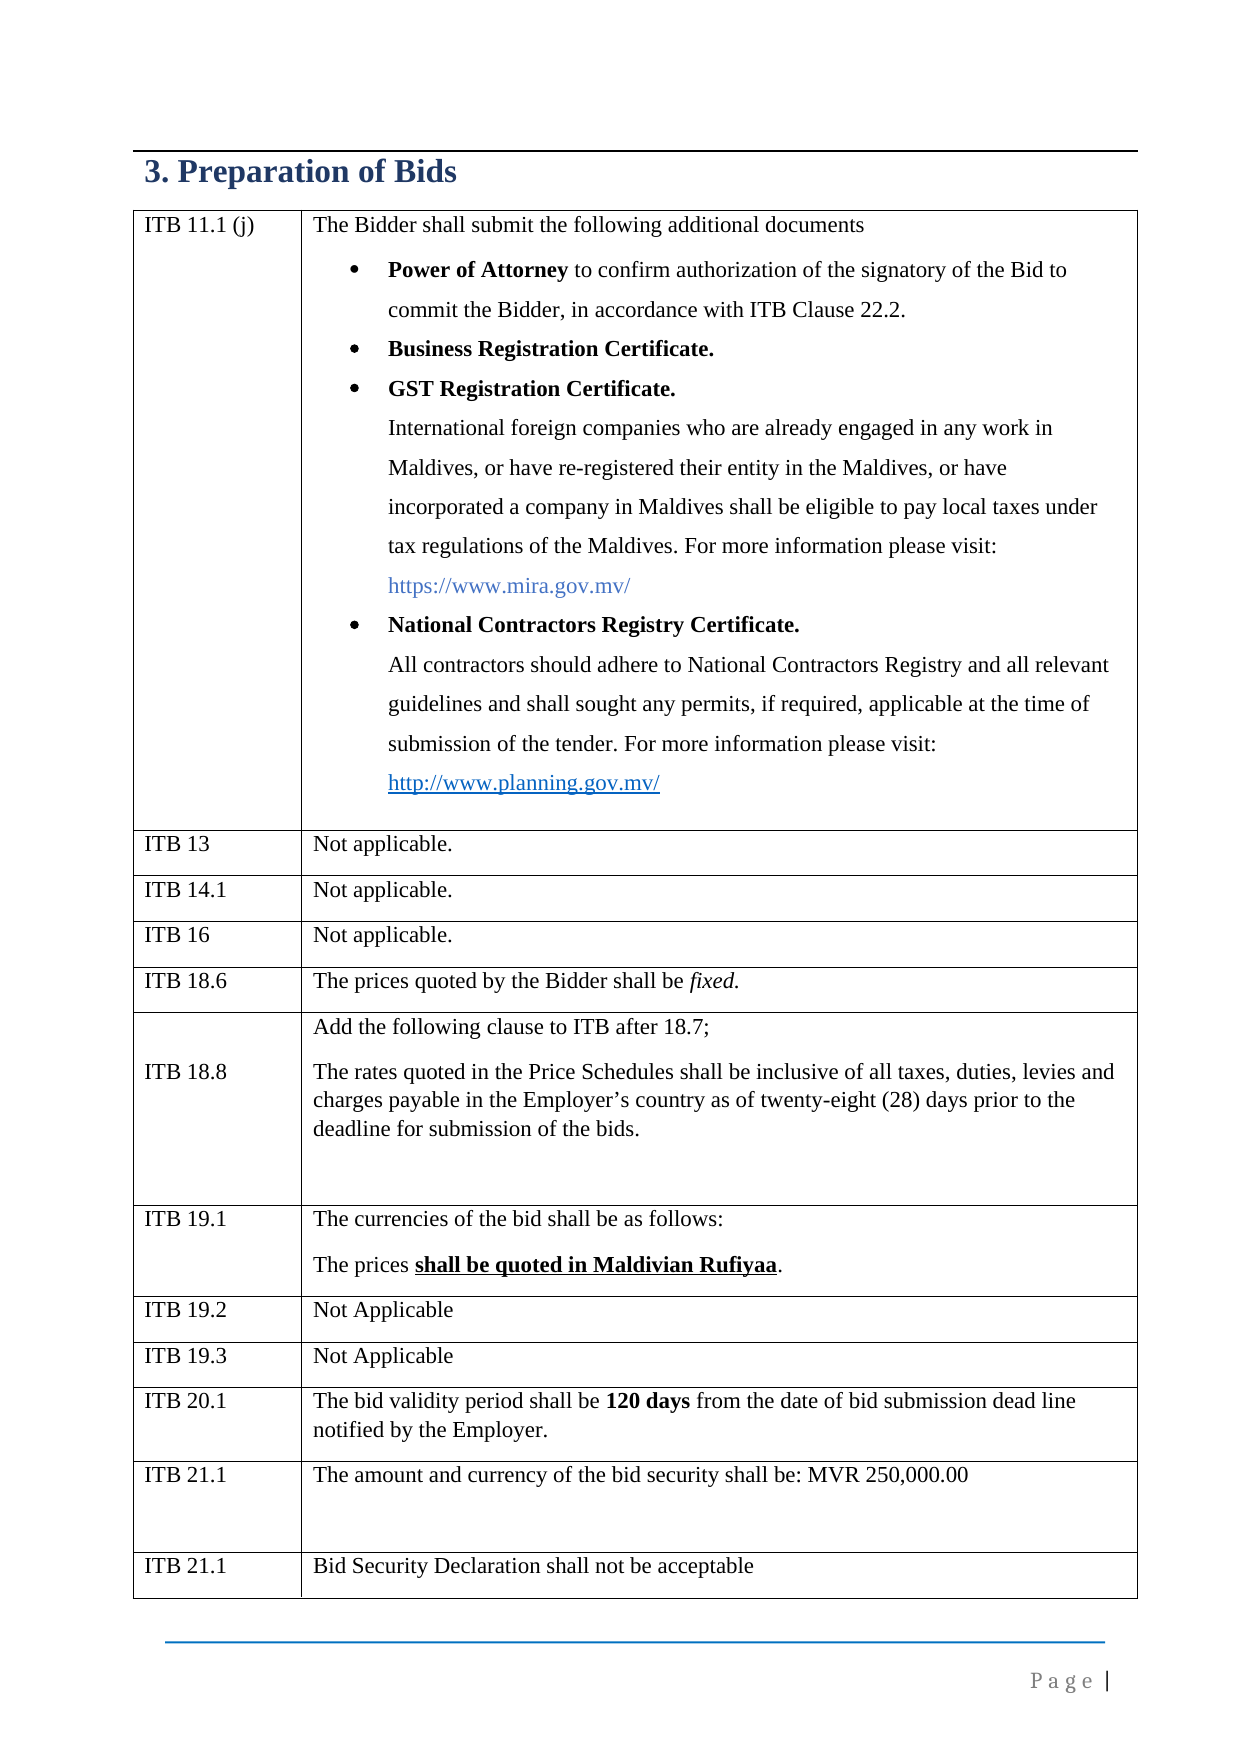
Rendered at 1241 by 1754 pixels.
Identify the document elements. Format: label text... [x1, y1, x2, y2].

table_cell The bid validity period shall be 120 days from the date of bid submission dead line notified by the Employer. [302, 1388, 1137, 1461]
table_cell ITB 16 [134, 922, 301, 967]
table_cell Not applicable. [302, 831, 1137, 875]
table_cell Add the following clause to ITB after 18.7; The rates quoted in the Price Schedules shall be inclusive of all taxes, duties, levies and charges payable in the Employer’s country as of twenty-eight (28) days prior to the deadline for submission of the bids. [302, 1013, 1137, 1205]
table_cell ITB 18.8 [134, 1013, 301, 1205]
table_cell ITB 19.2 [134, 1297, 301, 1341]
table_cell The amount and currency of the bid security shall be: MVR 250,000.00 [302, 1462, 1137, 1552]
table_cell ITB 21.1 [134, 1553, 301, 1597]
table_cell ITB 14.1 [134, 876, 301, 921]
table_cell ITB 13 [134, 831, 301, 875]
table_cell ITB 19.3 [134, 1343, 301, 1387]
table_cell ITB 19.1 [134, 1206, 301, 1296]
table_cell Not applicable. [302, 922, 1137, 967]
table_cell Not Applicable [302, 1343, 1137, 1387]
table_cell Not applicable. [302, 876, 1137, 921]
table_cell ITB 11.1 (j) [134, 211, 301, 830]
table_cell The prices quoted by the Bidder shall be fixed. [302, 968, 1137, 1012]
table_cell Bid Security Declaration shall not be acceptable [302, 1553, 1137, 1597]
table_cell Not Applicable [302, 1297, 1137, 1341]
table_cell ITB 21.1 [134, 1462, 301, 1552]
table_cell The Bidder shall submit the following additional documents Power of Attorney to confirm authorization of the signatory of the Bid to commit the Bidder, in accordance with ITB Clause 22.2. Business Registration Certificate. GST Registration Certificate. International foreign companies who are already engaged in any work in Maldives, or have re-registered their entity in the Maldives, or have incorporated a company in Maldives shall be eligible to pay local taxes under tax regulations of the Maldives. For more information please visit: https://www.mira.gov.mv/ National Contractors Registry Certificate. All contractors should adhere to National Contractors Registry and all relevant guidelines and shall sought any permits, if required, applicable at the time of submission of the tender. For more information please visit: http://www.planning.gov.mv/ [302, 211, 1137, 830]
table_cell ITB 18.6 [134, 968, 301, 1012]
table_cell ITB 20.1 [134, 1388, 301, 1461]
table_cell Preparation of Bids [133, 152, 1137, 209]
table_cell The currencies of the bid shall be as follows: The prices shall be quoted in Maldivian Rufiyaa. [302, 1206, 1137, 1296]
